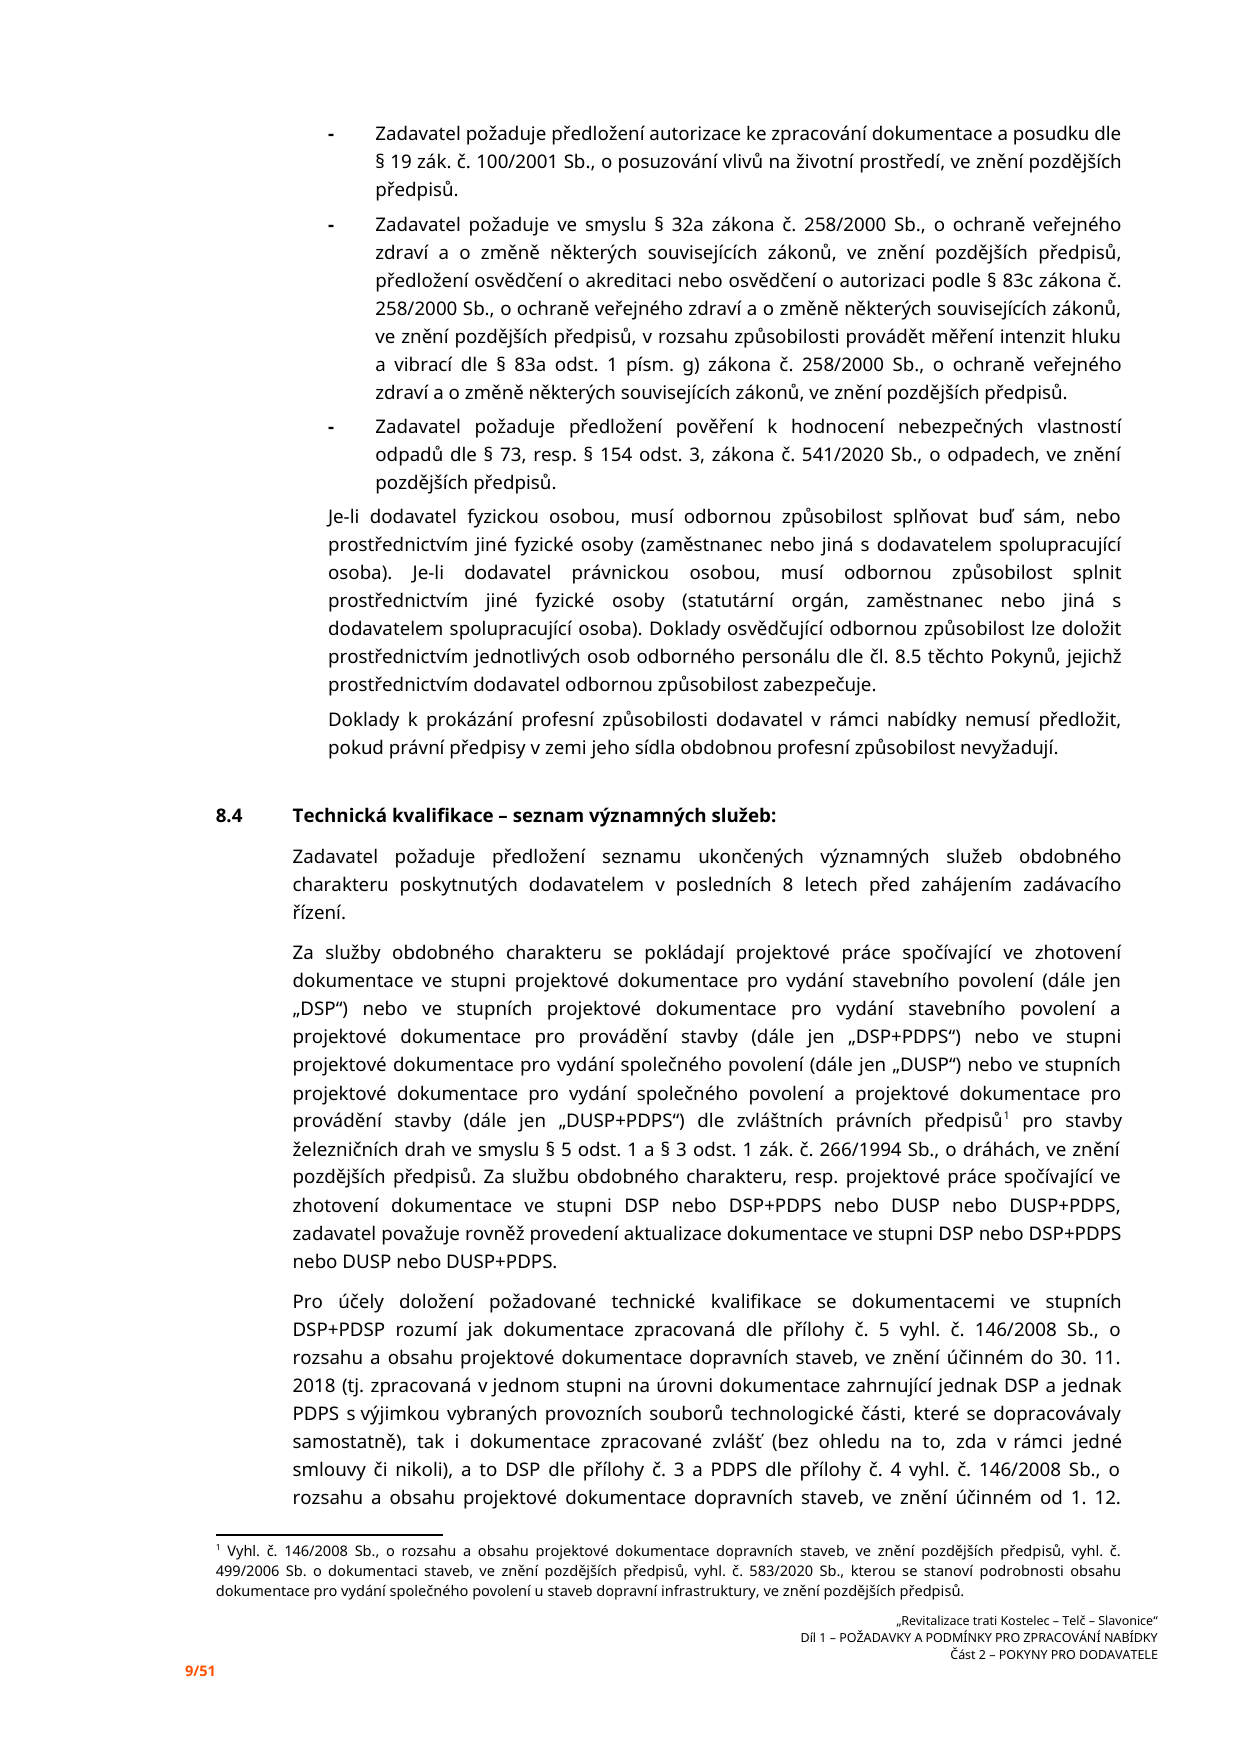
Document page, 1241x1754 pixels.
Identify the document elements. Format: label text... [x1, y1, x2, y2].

text Zadavatel požaduje předložení autorizace ke zpracování dokumentace a posudku dle § 19 zák. č. 100/2001 Sb., o posuzování vlivů na životní prostředí, ve znění pozdějších předpisů. [328, 121, 1122, 202]
list Je-li dodavatel fyzickou osobou, musí odbornou způsobilost splňovat buď sám, nebo prostřednictvím jiné fyzické osoby (zaměstnanec nebo jiná s dodavatelem spolupracující osoba). Je-li dodavatel právnickou osobou, musí odbornou způsobilost splnit prostřednictvím jiné fyzické osoby (statutární orgán, zaměstnanec nebo jiná s dodavatelem spolupracující osoba). Doklady osvědčující odbornou způsobilost lze doložit prostřednictvím jednotlivých osob odborného personálu dle čl. 8.5 těchto Pokynů, jejichž prostřednictvím dodavatel odbornou způsobilost zabezpečuje. [328, 504, 1122, 697]
text Technická kvalifikace – seznam významných služeb: [216, 803, 1122, 828]
text Zadavatel požaduje ve smyslu § 32a zákona č. 258/2000 Sb., o ochraně veřejného zdraví a o změně některých souvisejících zákonů, ve znění pozdějších předpisů, předložení osvědčení o akreditaci nebo osvědčení o autorizaci podle § 83c zákona č. 258/2000 Sb., o ochraně veřejného zdraví a o změně některých souvisejících zákonů, ve znění pozdějších předpisů, v rozsahu způsobilosti provádět měření intenzit hluku a vibrací dle § 83a odst. 1 písm. g) zákona č. 258/2000 Sb., o ochraně veřejného zdraví a o změně některých souvisejících zákonů, ve znění pozdějších předpisů. [328, 211, 1122, 404]
text Zadavatel požaduje předložení seznamu ukončených významných služeb obdobného charakteru poskytnutých dodavatelem v posledních 8 letech před zahájením zadávacího řízení. [292, 843, 1122, 925]
text Za služby obdobného charakteru se pokládají projektové práce spočívající ve zhotovení dokumentace ve stupni projektové dokumentace pro vydání stavebního povolení (dále jen „DSP“) nebo ve stupních projektové dokumentace pro vydání stavebního povolení a projektové dokumentace pro provádění stavby (dále jen „DSP+PDPS“) nebo ve stupni projektové dokumentace pro vydání společného povolení (dále jen „DUSP“) nebo ve stupních projektové dokumentace pro vydání společného povolení a projektové dokumentace pro provádění stavby (dále jen „DUSP+PDPS“) dle zvláštních právních předpisů pro stavby železničních drah ve smyslu § 5 odst. 1 a § 3 odst. 1 zák. č. 266/1994 Sb., o dráhách, ve znění pozdějších předpisů. Za službu obdobného charakteru, resp. projektové práce spočívající ve zhotovení dokumentace ve stupni DSP nebo DSP+PDPS nebo DUSP nebo DUSP+PDPS, zadavatel považuje rovněž provedení aktualizace dokumentace ve stupni DSP nebo DSP+PDPS nebo DUSP nebo DUSP+PDPS. [292, 940, 1122, 1273]
text Zadavatel požaduje předložení pověření k hodnocení nebezpečných vlastností odpadů dle § 73, resp. § 154 odst. 3, zákona č. 541/2020 Sb., o odpadech, ve znění pozdějších předpisů. [328, 413, 1122, 495]
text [292, 1288, 1122, 1510]
list Doklady k prokázání profesní způsobilosti dodavatel v rámci nabídky nemusí předložit, pokud právní předpisy v zemi jeho sídla obdobnou profesní způsobilost nevyžadují. [328, 706, 1122, 759]
